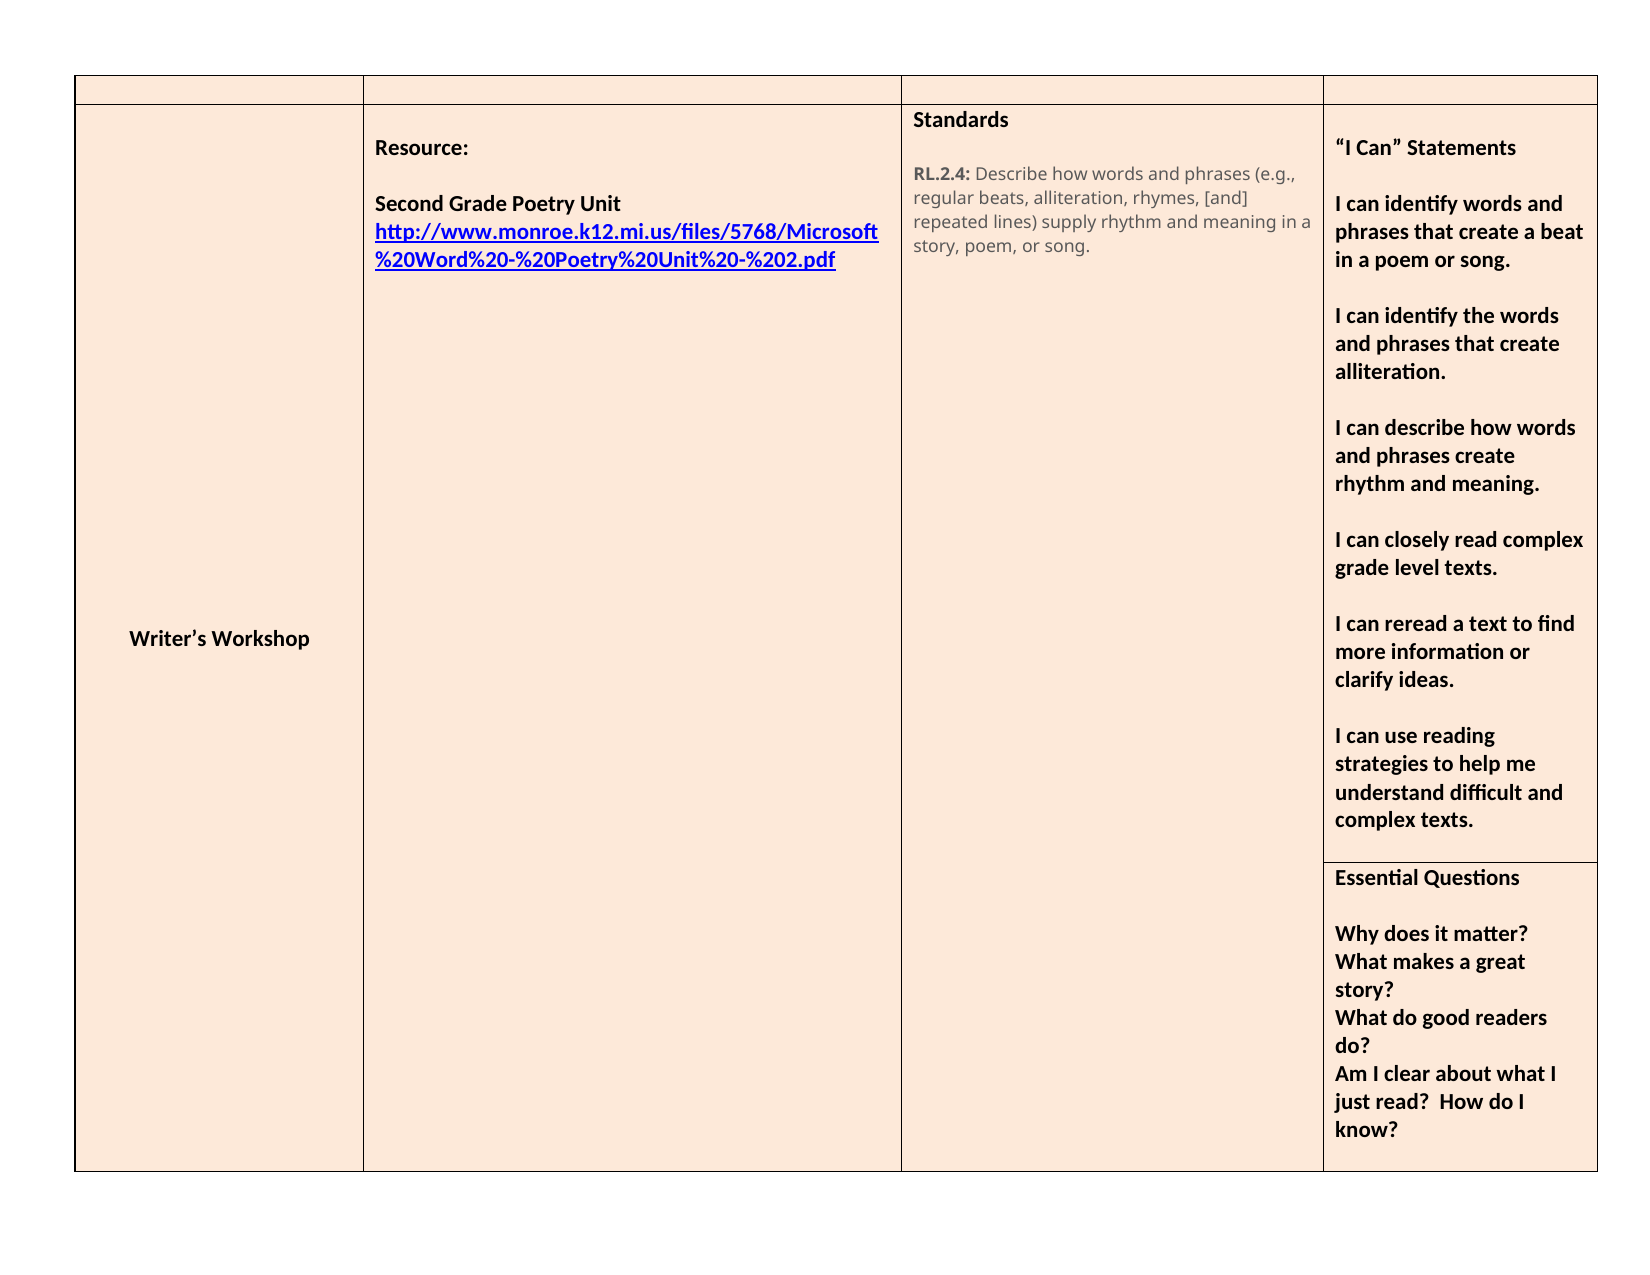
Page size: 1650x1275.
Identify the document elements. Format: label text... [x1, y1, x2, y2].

table_cell Standards RL.2.4: Describe how words and phrases (e.g., regular beats, alliteration, rhymes, [and] repeated lines) supply rhythm and meaning in a story, poem, or song. [902, 105, 1323, 1171]
table_cell Resource: Second Grade Poetry Unit http://www.monroe.k12.mi.us/files/5768/Microsoft%20Word%20-%20Poetry%20Unit%20-%202.pdf [364, 105, 901, 1171]
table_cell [1324, 76, 1597, 104]
table_cell “I Can” Statements I can identify words and phrases that create a beat in a poem or song. I can identify the words and phrases that create alliteration. I can describe how words and phrases create rhythm and meaning. I can closely read complex grade level texts. I can reread a text to find more information or clarify ideas. I can use reading strategies to help me understand difficult and complex texts. [1324, 105, 1597, 862]
table_cell Essential Questions Why does it matter? What makes a great story? What do good readers do? Am I clear about what I just read? How do I know? [1324, 863, 1597, 1171]
table_cell Writer’s Workshop [76, 105, 363, 1171]
